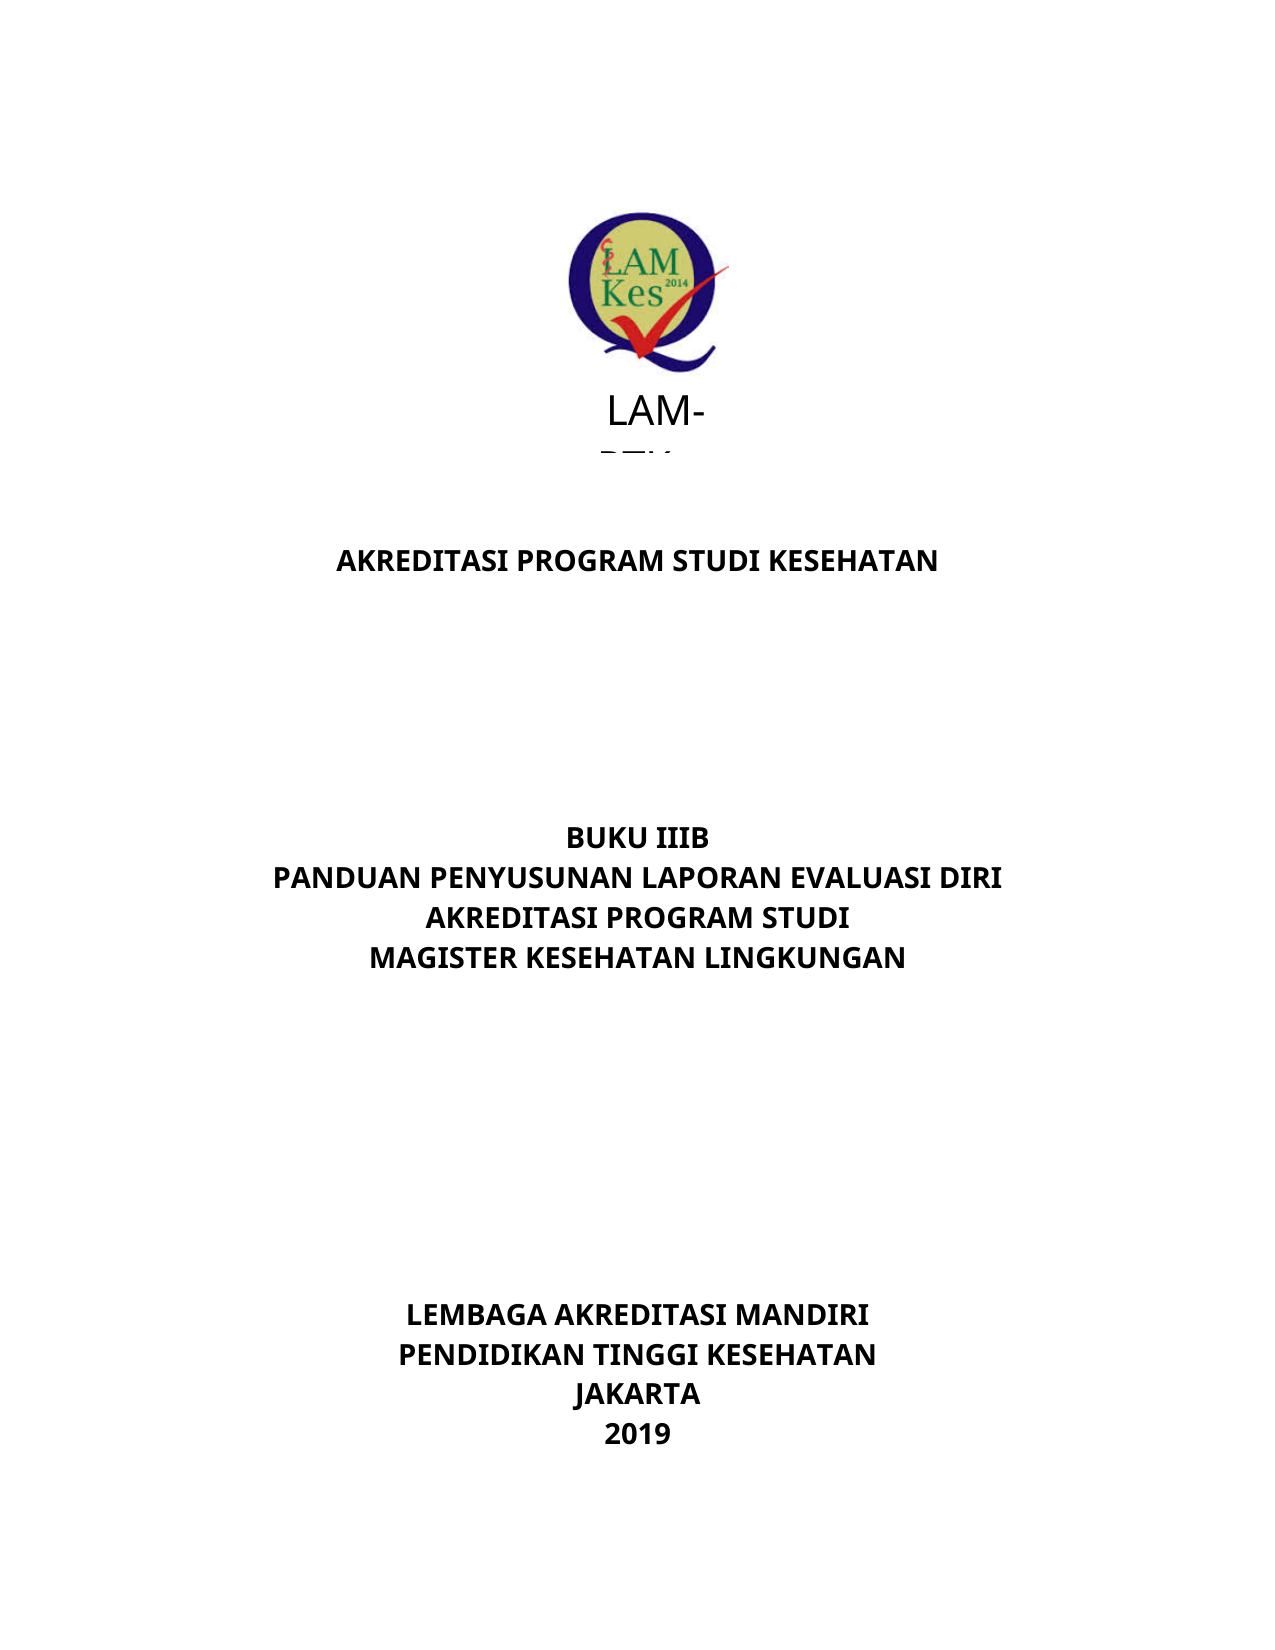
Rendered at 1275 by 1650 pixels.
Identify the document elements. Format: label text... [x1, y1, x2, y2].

text AKREDITASI PROGRAM STUDI [150, 897, 1125, 937]
text JAKARTA [150, 1373, 1125, 1413]
text PENDIDIKAN TINGGI KESEHATAN [150, 1334, 1125, 1373]
picture [560, 209, 729, 376]
text 2019 [150, 1413, 1125, 1453]
text MAGISTER KESEHATAN LINGKUNGAN [150, 937, 1125, 977]
text BUKU IIIB [150, 818, 1125, 857]
text PANDUAN PENYUSUNAN LAPORAN EVALUASI DIRI [150, 857, 1125, 897]
text AKREDITASI PROGRAM STUDI KESEHATAN [150, 540, 1125, 580]
text LEMBAGA AKREDITASI MANDIRI [150, 1294, 1125, 1334]
